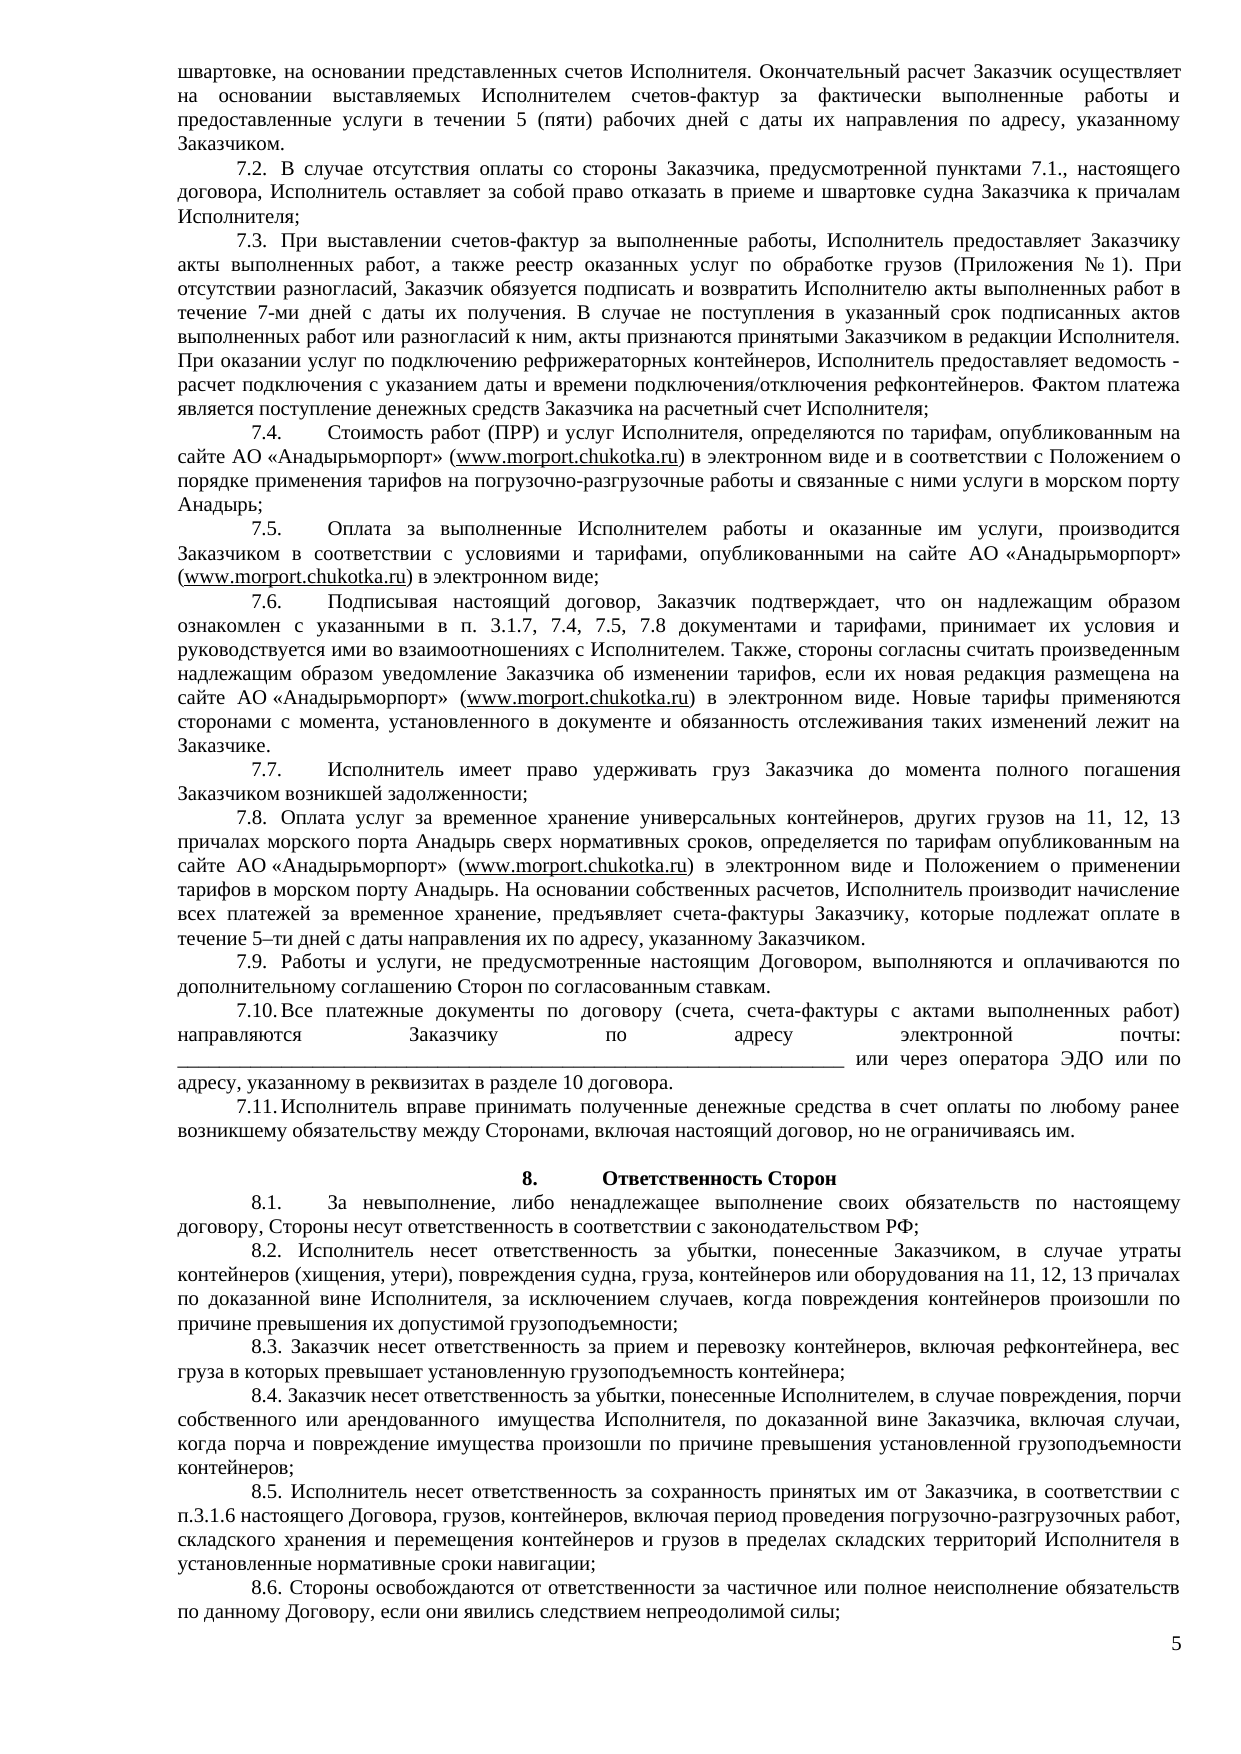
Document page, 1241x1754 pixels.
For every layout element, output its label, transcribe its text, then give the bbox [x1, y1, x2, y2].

list Исполнитель вправе принимать полученные денежные средства в счет оплаты по любому ранее возникшему обязательству между Сторонами, включая настоящий договор, но не ограничиваясь им. [177, 1094, 1181, 1142]
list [177, 59, 1181, 155]
list Исполнитель имеет право удерживать груз Заказчика до момента полного погашения Заказчиком возникшей задолженности; [177, 757, 1181, 805]
list Все платежные документы по договору (счета, счета-фактуры с актами выполненных работ) направляются Заказчику по адресу электронной почты: ________________________________________________________________ или через оператора ЭДО или по адресу, указанному в реквизитах в разделе 10 договора. [177, 998, 1181, 1094]
list Работы и услуги, не предусмотренные настоящим Договором, выполняются и оплачиваются по дополнительному соглашению Сторон по согласованным ставкам. [177, 949, 1181, 998]
list В случае отсутствия оплаты со стороны Заказчика, предусмотренной пунктами 7.1., настоящего договора, Исполнитель оставляет за собой право отказать в приеме и швартовке судна Заказчика к причалам Исполнителя; [177, 155, 1181, 228]
list За невыполнение, либо ненадлежащее выполнение своих обязательств по настоящему договору, Стороны несут ответственность в соответствии с законодательством РФ; [177, 1190, 1181, 1238]
list Оплата за выполненные Исполнителем работы и оказанные им услуги, производится Заказчиком в соответствии с условиями и тарифами, опубликованными на сайте АО «Анадырьморпорт» (www.morport.chukotka.ru) в электронном виде; [177, 516, 1181, 588]
list При выставлении счетов-фактур за выполненные работы, Исполнитель предоставляет Заказчику акты выполненных работ, а также реестр оказанных услуг по обработке грузов (Приложения № 1). При отсутствии разногласий, Заказчик обязуется подписать и возвратить Исполнителю акты выполненных работ в течение 7-ми дней с даты их получения. В случае не поступления в указанный срок подписанных актов выполненных работ или разногласий к ним, акты признаются принятыми Заказчиком в редакции Исполнителя. При оказании услуг по подключению рефрижераторных контейнеров, Исполнитель предоставляет ведомость - расчет подключения с указанием даты и времени подключения/отключения рефконтейнеров. Фактом платежа является поступление денежных средств Заказчика на расчетный счет Исполнителя; [177, 228, 1181, 420]
list 8.6. Стороны освобождаются от ответственности за частичное или полное неисполнение обязательств по данному Договору, если они явились следствием непреодолимой силы; [177, 1575, 1181, 1623]
list Подписывая настоящий договор, Заказчик подтверждает, что он надлежащим образом ознакомлен с указанными в п. 3.1.7, 7.4, 7.5, 7.8 документами и тарифами, принимает их условия и руководствуется ими во взаимоотношениях с Исполнителем. Также, стороны согласны считать произведенным надлежащим образом уведомление Заказчика об изменении тарифов, если их новая редакция размещена на сайте АО «Анадырьморпорт» (www.morport.chukotka.ru) в электронном виде. Новые тарифы применяются сторонами с момента, установленного в документе и обязанность отслеживания таких изменений лежит на Заказчике. [177, 588, 1181, 757]
list 8.3. Заказчик несет ответственность за прием и перевозку контейнеров, включая рефконтейнера, вес груза в которых превышает установленную грузоподъемность контейнера; [177, 1334, 1181, 1383]
list Ответственность Сторон [177, 1166, 1181, 1190]
list 8.2. Исполнитель несет ответственность за убытки, понесенные Заказчиком, в случае утраты контейнеров (хищения, утери), повреждения судна, груза, контейнеров или оборудования на 11, 12, 13 причалах по доказанной вине Исполнителя, за исключением случаев, когда повреждения контейнеров произошли по причине превышения их допустимой грузоподъемности; [177, 1238, 1181, 1334]
list 8.4. Заказчик несет ответственность за убытки, понесенные Исполнителем, в случае повреждения, порчи собственного или арендованного имущества Исполнителя, по доказанной вине Заказчика, включая случаи, когда порча и повреждение имущества произошли по причине превышения установленной грузоподъемности контейнеров; [177, 1383, 1181, 1479]
list Стоимость работ (ПРР) и услуг Исполнителя, определяются по тарифам, опубликованным на сайте АО «Анадырьморпорт» (www.morport.chukotka.ru) в электронном виде и в соответствии с Положением о порядке применения тарифов на погрузочно-разгрузочные работы и связанные с ними услуги в морском порту Анадырь; [177, 420, 1181, 516]
list 8.5. Исполнитель несет ответственность за сохранность принятых им от Заказчика, в соответствии с п.3.1.6 настоящего Договора, грузов, контейнеров, включая период проведения погрузочно-разгрузочных работ, складского хранения и перемещения контейнеров и грузов в пределах складских территорий Исполнителя в установленные нормативные сроки навигации; [177, 1479, 1181, 1575]
list Оплата услуг за временное хранение универсальных контейнеров, других грузов на 11, 12, 13 причалах морского порта Анадырь сверх нормативных сроков, определяется по тарифам опубликованным на сайте АО «Анадырьморпорт» (www.morport.chukotka.ru) в электронном виде и Положением о применении тарифов в морском порту Анадырь. На основании собственных расчетов, Исполнитель производит начисление всех платежей за временное хранение, предъявляет счета-фактуры Заказчику, которые подлежат оплате в течение 5–ти дней с даты направления их по адресу, указанному Заказчиком. [177, 805, 1181, 949]
